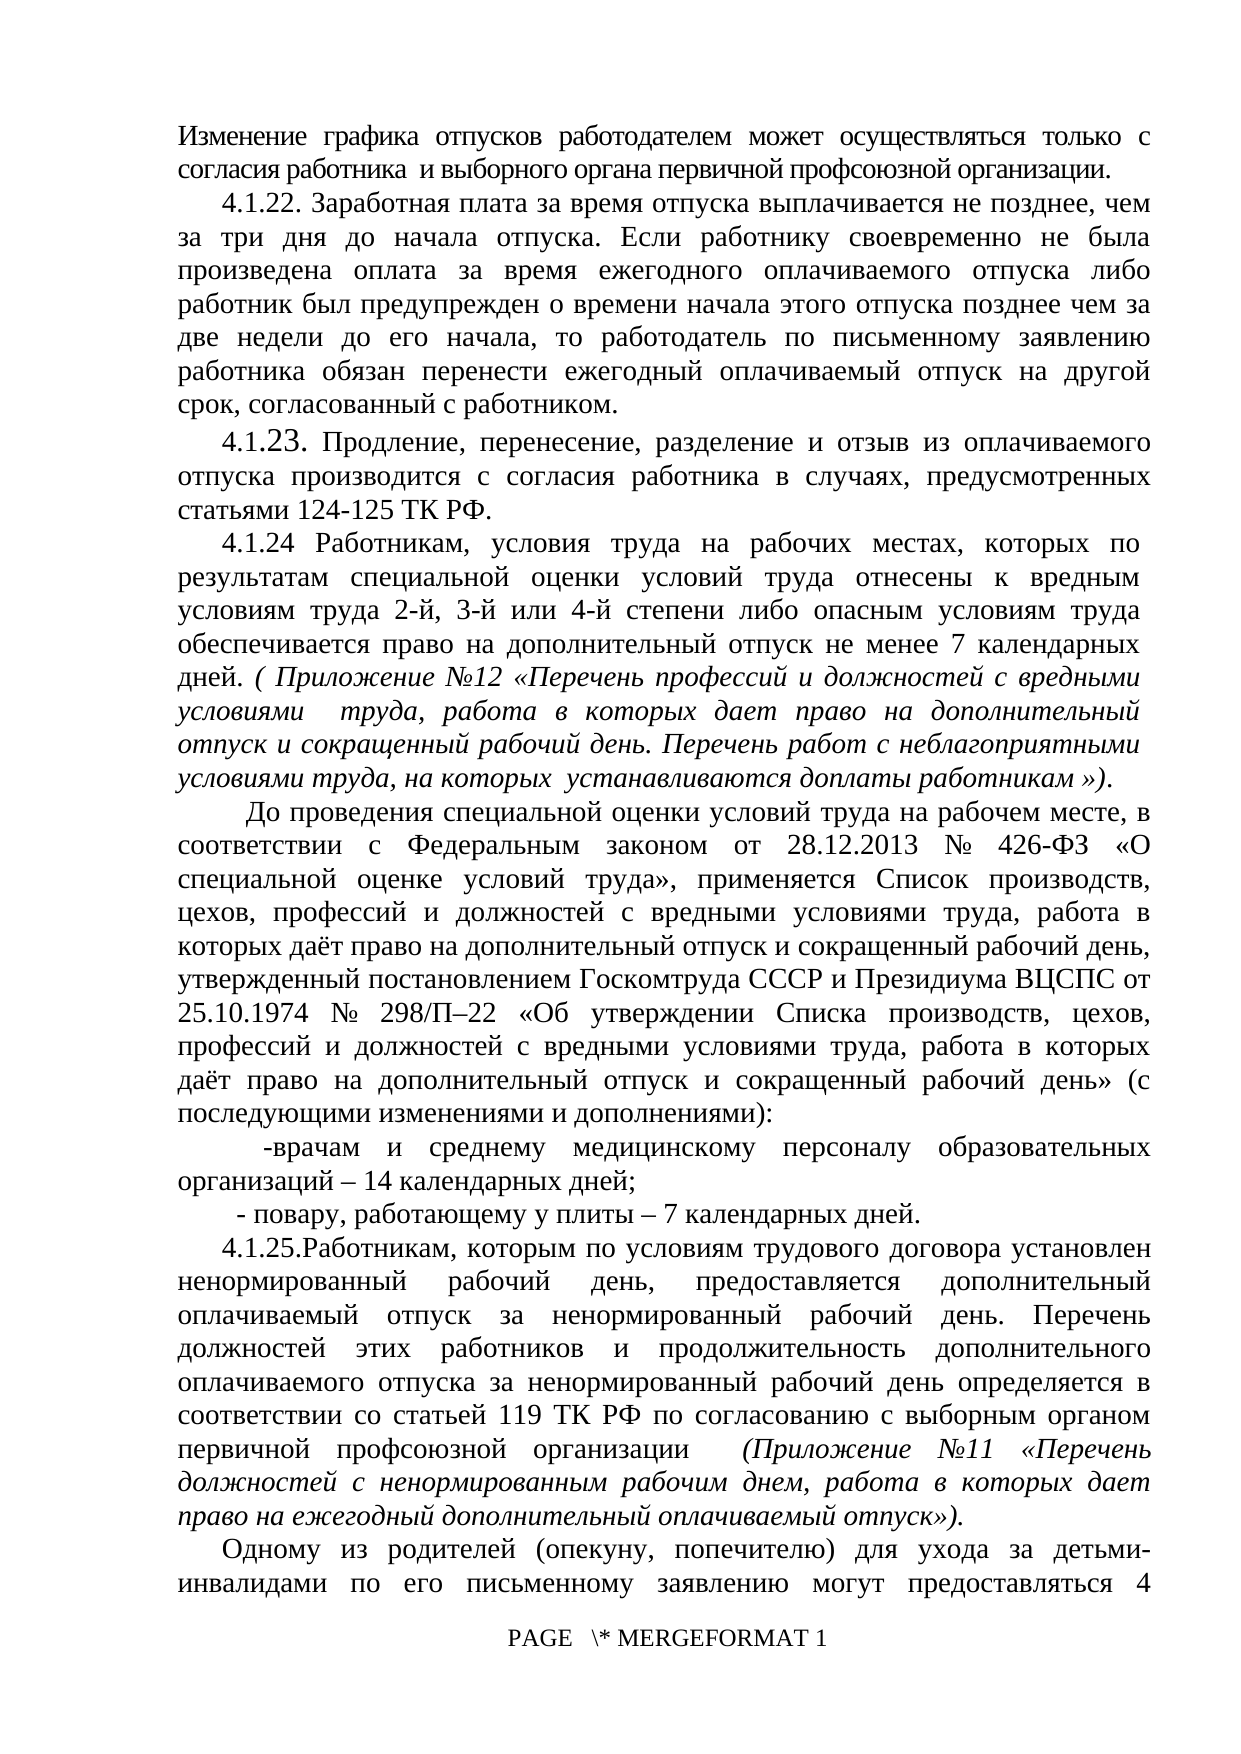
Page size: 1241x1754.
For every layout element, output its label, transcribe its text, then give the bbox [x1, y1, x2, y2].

text Изменение графика отпусков работодателем может осуществляться только с согласия работника и выборного органа первичной профсоюзной организации. [177, 118, 1152, 185]
text 4.1.23. Продление, перенесение, разделение и отзыв из оплачиваемого отпуска производится с согласия работника в случаях, предусмотренных статьями 124-125 ТК РФ. [177, 420, 1152, 525]
list -врачам и среднему медицинскому персоналу образовательных организаций – 14 календарных дней; [177, 1129, 1152, 1196]
text 4.1.24 Работникам, условия труда на рабочих местах, которых по результатам специальной оценки условий труда отнесены к вредным условиям труда 2-й, 3-й или 4-й степени либо опасным условиям труда обеспечивается право на дополнительный отпуск не менее 7 календарных дней. ( Приложение №12 «Перечень профессий и должностей с вредными условиями труда, работа в которых дает право на дополнительный отпуск и сокращенный рабочий день. Перечень работ с неблагоприятными условиями труда, на которых устанавливаются доплаты работникам »). [177, 525, 1141, 794]
text 4.1.25.Работникам, которым по условиям трудового договора установлен ненормированный рабочий день, предоставляется дополнительный оплачиваемый отпуск за ненормированный рабочий день. Перечень должностей этих работников и продолжительность дополнительного оплачиваемого отпуска за ненормированный рабочий день определяется в соответствии со статьей 119 ТК РФ по согласованию с выборным органом первичной профсоюзной организации (Приложение №11 «Перечень должностей с ненормированным рабочим днем, работа в которых дает право на ежегодный дополнительный оплачиваемый отпуск»). [177, 1230, 1152, 1532]
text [177, 1532, 1152, 1599]
text До проведения специальной оценки условий труда на рабочем месте, в соответствии с Федеральным законом от 28.12.2013 № 426-ФЗ «О специальной оценке условий труда», применяется Список производств, цехов, профессий и должностей с вредными условиями труда, работа в которых даёт право на дополнительный отпуск и сокращенный рабочий день, утвержденный постановлением Госкомтруда СССР и Президиума ВЦСПС от 25.10.1974 № 298/П–22 «Об утверждении Списка производств, цехов, профессий и должностей с вредными условиями труда, работа в которых даёт право на дополнительный отпуск и сокращенный рабочий день» (с последующими изменениями и дополнениями): [177, 794, 1152, 1129]
list - повару, работающему у плиты – 7 календарных дней. [177, 1196, 1152, 1230]
text 4.1.22. Заработная плата за время отпуска выплачивается не позднее, чем за три дня до начала отпуска. Если работнику своевременно не была произведена оплата за время ежегодного оплачиваемого отпуска либо работник был предупрежден о времени начала этого отпуска позднее чем за две недели до его начала, то работодатель по письменному заявлению работника обязан перенести ежегодный оплачиваемый отпуск на другой срок, согласованный с работником. [177, 185, 1152, 420]
